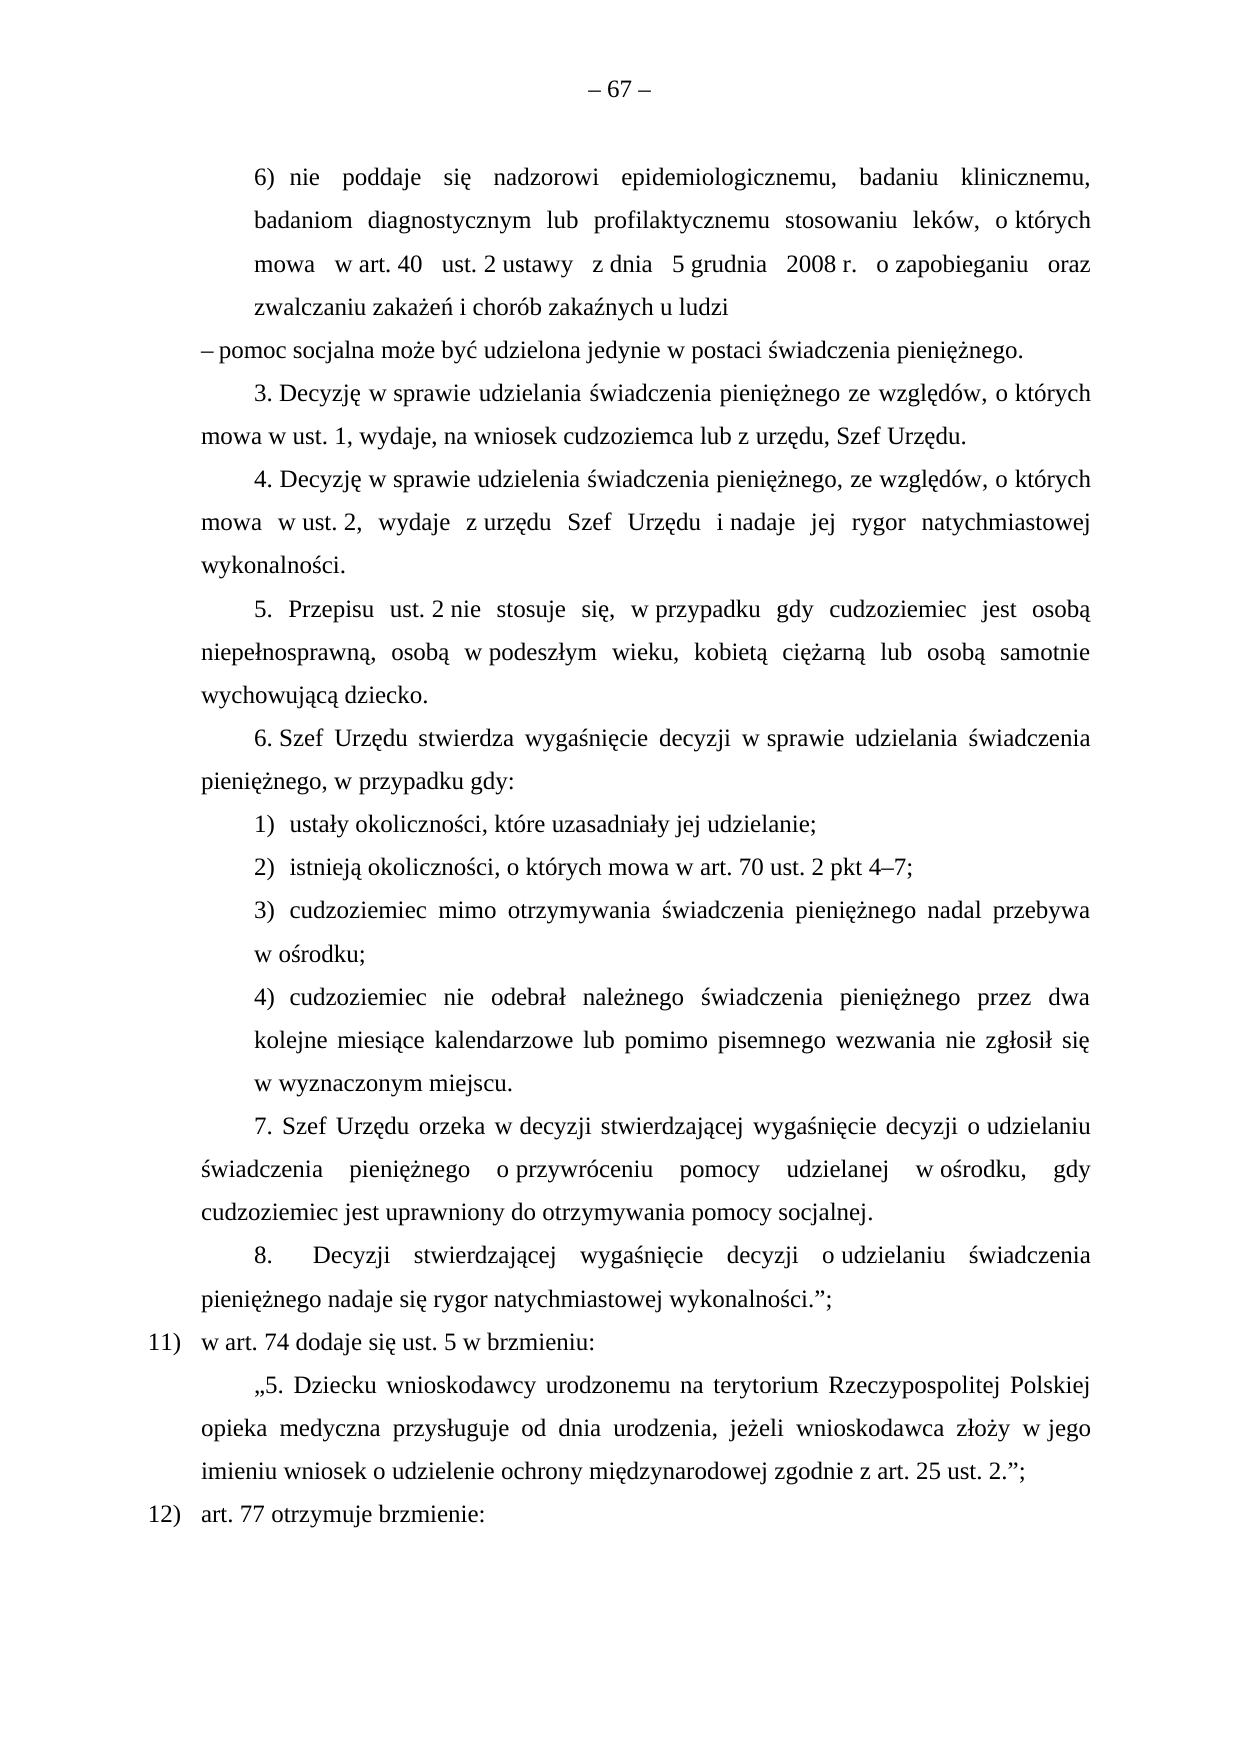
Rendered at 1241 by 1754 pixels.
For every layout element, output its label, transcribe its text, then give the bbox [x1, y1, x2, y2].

text 3) cudzoziemiec mimo otrzymywania świadczenia pieniężnego nadal przebywa w ośrodku; [254, 896, 1091, 967]
text 3. Decyzję w sprawie udzielania świadczenia pieniężnego ze względów, o których mowa w ust. 1, wydaje, na wniosek cudzoziemca lub z urzędu, Szef Urzędu. [201, 378, 1091, 450]
text 6. Szef Urzędu stwierdza wygaśnięcie decyzji w sprawie udzielania świadczenia pieniężnego, w przypadku gdy: [201, 723, 1091, 795]
text 1) ustały okoliczności, które uzasadniały jej udzielanie; [254, 809, 1091, 838]
text „5. Dziecku wnioskodawcy urodzonemu na terytorium Rzeczypospolitej Polskiej opieka medyczna przysługuje od dnia urodzenia, jeżeli wnioskodawca złoży w jego imieniu wniosek o udzielenie ochrony międzynarodowej zgodnie z art. 25 ust. 2.”; [201, 1370, 1091, 1485]
text – pomoc socjalna może być udzielona jedynie w postaci świadczenia pieniężnego. [201, 335, 1091, 364]
text 7. Szef Urzędu orzeka w decyzji stwierdzającej wygaśnięcie decyzji o udzielaniu świadczenia pieniężnego o przywróceniu pomocy udzielanej w ośrodku, gdy cudzoziemiec jest uprawniony do otrzymywania pomocy socjalnej. [201, 1111, 1091, 1226]
text 6) nie poddaje się nadzorowi epidemiologicznemu, badaniu klinicznemu, badaniom diagnostycznym lub profilaktycznemu stosowaniu leków, o których mowa w art. 40 ust. 2 ustawy z dnia 5 grudnia 2008 r. o zapobieganiu oraz zwalczaniu zakażeń i chorób zakaźnych u ludzi [254, 162, 1091, 321]
text 5. Przepisu ust. 2 nie stosuje się, w przypadku gdy cudzoziemiec jest osobą niepełnosprawną, osobą w podeszłym wieku, kobietą ciężarną lub osobą samotnie wychowującą dziecko. [201, 594, 1091, 709]
text 4) cudzoziemiec nie odebrał należnego świadczenia pieniężnego przez dwa kolejne miesiące kalendarzowe lub pomimo pisemnego wezwania nie zgłosił się w wyznaczonym miejscu. [254, 982, 1091, 1097]
text 2) istnieją okoliczności, o których mowa w art. 70 ust. 2 pkt 4–7; [254, 852, 1091, 881]
text 8. Decyzji stwierdzającej wygaśnięcie decyzji o udzielaniu świadczenia pieniężnego nadaje się rygor natychmiastowej wykonalności.”; [201, 1241, 1091, 1312]
text 12) art. 77 otrzymuje brzmienie: [148, 1499, 1091, 1528]
text 4. Decyzję w sprawie udzielenia świadczenia pieniężnego, ze względów, o których mowa w ust. 2, wydaje z urzędu Szef Urzędu i nadaje jej rygor natychmiastowej wykonalności. [201, 464, 1091, 579]
text 11) w art. 74 dodaje się ust. 5 w brzmieniu: [148, 1327, 1091, 1356]
